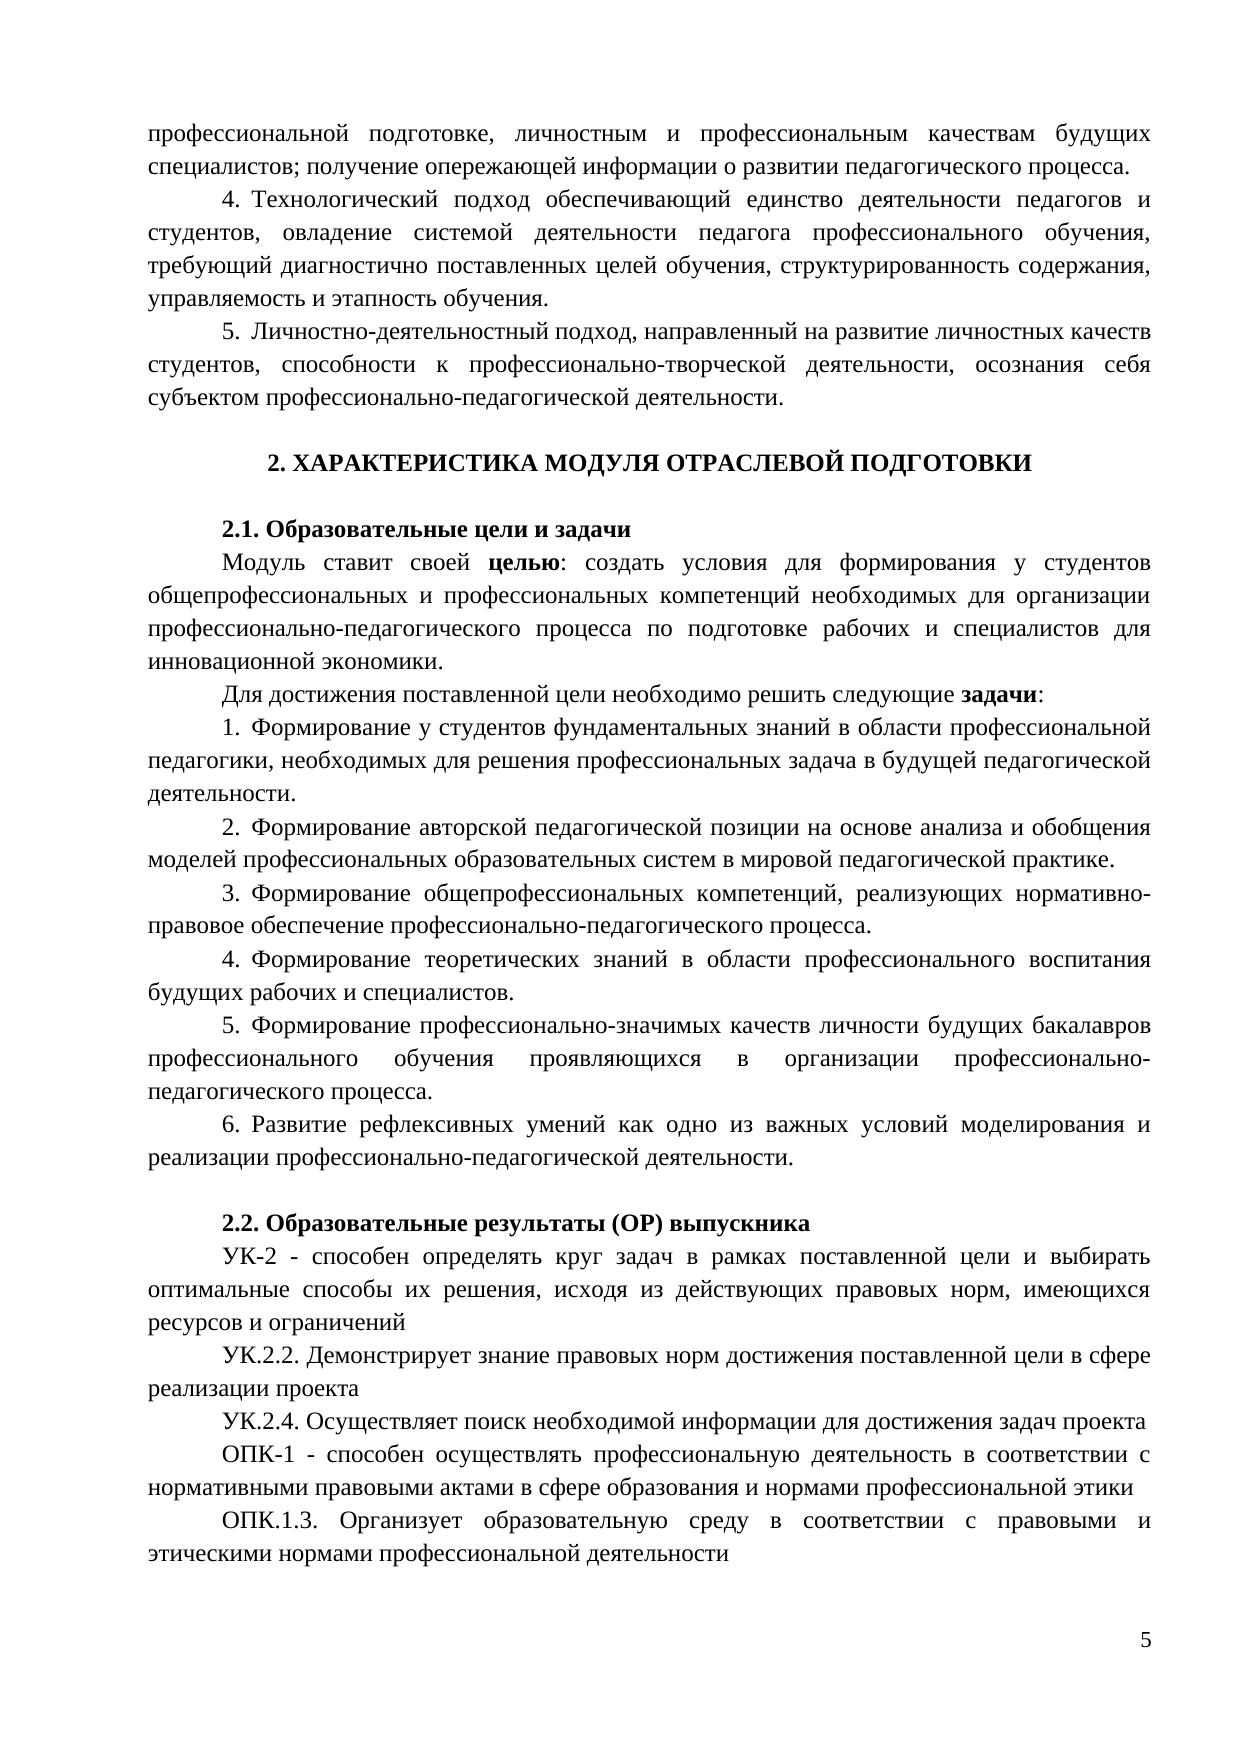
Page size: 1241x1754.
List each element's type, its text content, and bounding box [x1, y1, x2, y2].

text УК.2.2. Демонстрирует знание правовых норм достижения поставленной цели в сфере реализации проекта [148, 1340, 1152, 1402]
list Формирование теоретических знаний в области профессионального воспитания будущих рабочих и специалистов. [148, 944, 1152, 1005]
list Формирование профессионально-значимых качеств личности будущих бакалавров профессионального обучения проявляющихся в организации профессионально-педагогического процесса. [148, 1010, 1152, 1104]
text Для достижения поставленной цели необходимо решить следующие задачи: [148, 679, 1152, 708]
text 2. ХАРАКТЕРИСТИКА МОДУЛЯ ОТРАСЛЕВОЙ ПОДГОТОВКИ [148, 448, 1152, 477]
text УК-2 - способен определять круг задач в рамках поставленной цели и выбирать оптимальные способы их решения, исходя из действующих правовых норм, имеющихся ресурсов и ограничений [148, 1241, 1152, 1336]
list Личностно-деятельностный подход, направленный на развитие личностных качеств студентов, способности к профессионально-творческой деятельности, осознания себя субъектом профессионально-педагогической деятельности. [148, 316, 1152, 411]
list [148, 118, 1152, 180]
text ОПК.1.3. Организует образовательную среду в соответствии с правовыми и этическими нормами профессиональной деятельности [148, 1505, 1152, 1567]
list Формирование авторской педагогической позиции на основе анализа и обобщения моделей профессиональных образовательных систем в мировой педагогической практике. [148, 812, 1152, 873]
list Формирование у студентов фундаментальных знаний в области профессиональной педагогики, необходимых для решения профессиональных задача в будущей педагогической деятельности. [148, 712, 1152, 807]
text 2.2. Образовательные результаты (ОР) выпускника [148, 1208, 1138, 1237]
text 2.1. Образовательные цели и задачи [148, 514, 1152, 543]
list Развитие рефлексивных умений как одно из важных условий моделирования и реализации профессионально-педагогической деятельности. [148, 1109, 1152, 1171]
text ОПК-1 - способен осуществлять профессиональную деятельность в соответствии с нормативными правовыми актами в сфере образования и нормами профессиональной этики [148, 1439, 1152, 1501]
text Модуль ставит своей целью: создать условия для формирования у студентов общепрофессиональных и профессиональных компетенций необходимых для организации профессионально-педагогического процесса по подготовке рабочих и специалистов для инновационной экономики. [148, 547, 1152, 675]
text УК.2.4. Осуществляет поиск необходимой информации для достижения задач проекта [148, 1406, 1152, 1435]
list Формирование общепрофессиональных компетенций, реализующих нормативно-правовое обеспечение профессионально-педагогического процесса. [148, 878, 1152, 939]
list Технологический подход обеспечивающий единство деятельности педагогов и студентов, овладение системой деятельности педагога профессионального обучения, требующий диагностично поставленных целей обучения, структурированность содержания, управляемость и этапность обучения. [148, 184, 1152, 312]
